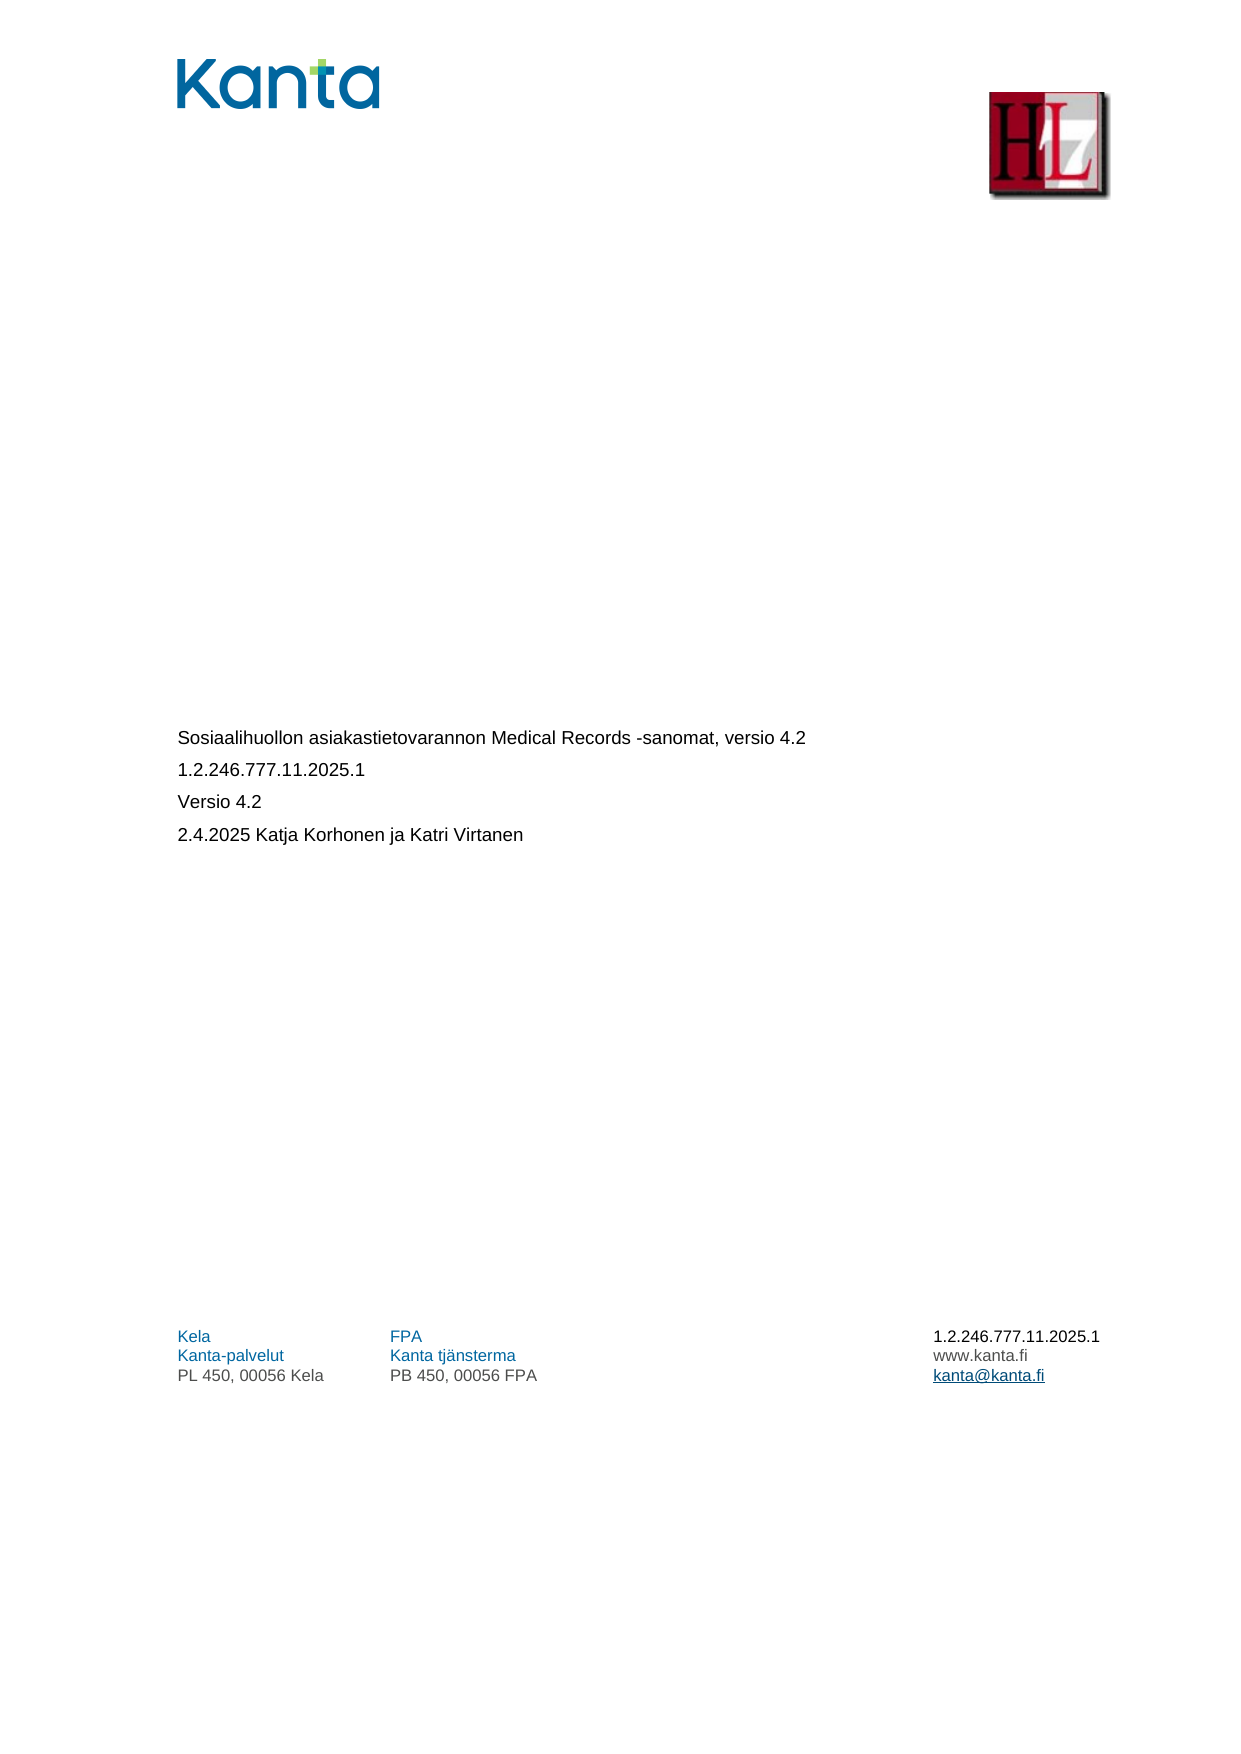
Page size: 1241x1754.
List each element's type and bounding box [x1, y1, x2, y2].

picture [177, 59, 380, 109]
picture [989, 92, 1112, 200]
